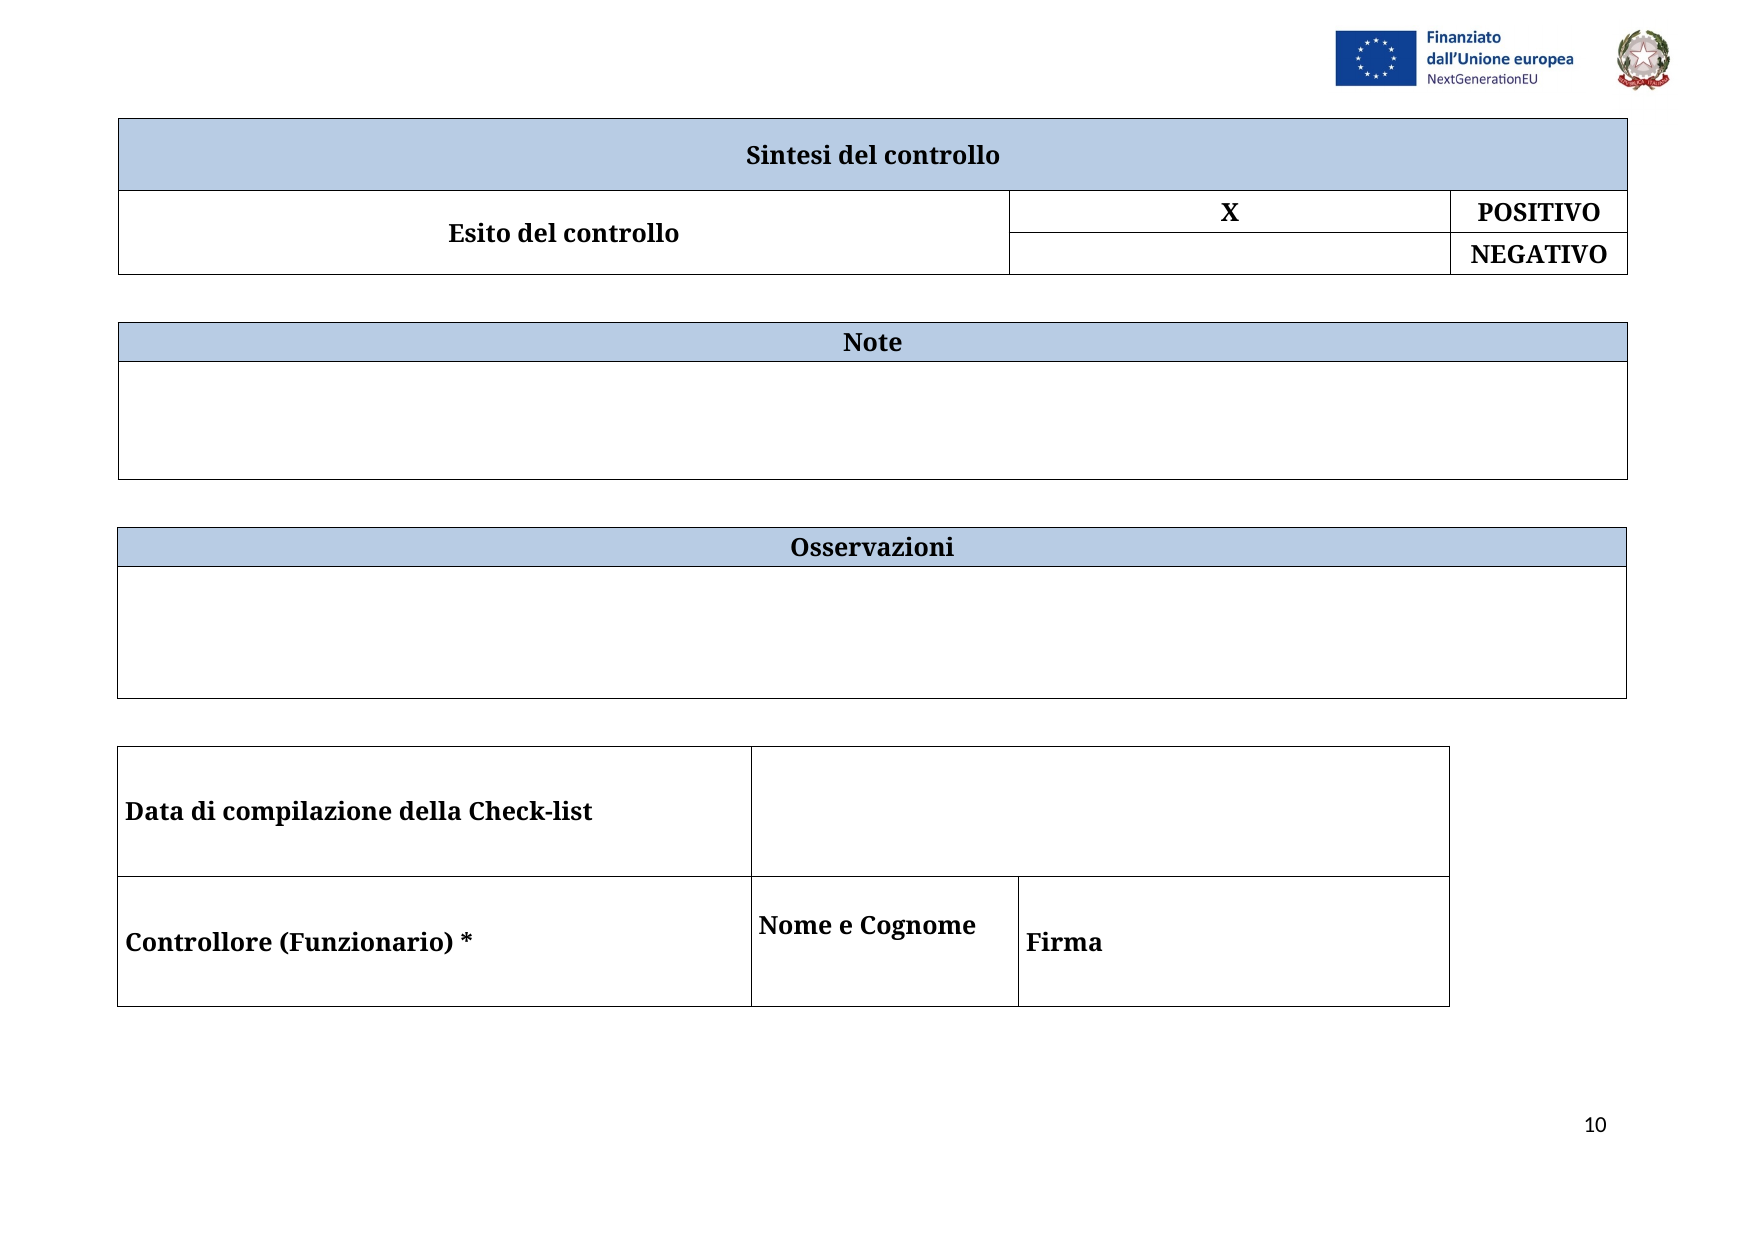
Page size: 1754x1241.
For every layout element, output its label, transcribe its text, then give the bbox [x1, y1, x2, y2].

table_header Data di compilazione della Check-list [118, 747, 751, 876]
table_cell [1010, 233, 1450, 274]
table_cell X [1010, 191, 1450, 232]
table_cell Firma [1019, 877, 1449, 1006]
table_header Osservazioni [118, 528, 1626, 566]
table_cell [119, 362, 1627, 479]
table_cell Nome e Cognome [752, 877, 1018, 1006]
table_header [752, 747, 1449, 876]
table_cell Sintesi del controllo [119, 119, 1627, 190]
table_header Note [119, 323, 1627, 361]
table_cell Controllore (Funzionario) * [118, 877, 751, 1006]
picture [1612, 19, 1679, 125]
table_cell [118, 567, 1626, 698]
table_cell Esito del controllo [119, 191, 1009, 274]
table_cell POSITIVO [1451, 191, 1627, 232]
table_cell NEGATIVO [1451, 233, 1627, 274]
picture [1327, 25, 1587, 93]
